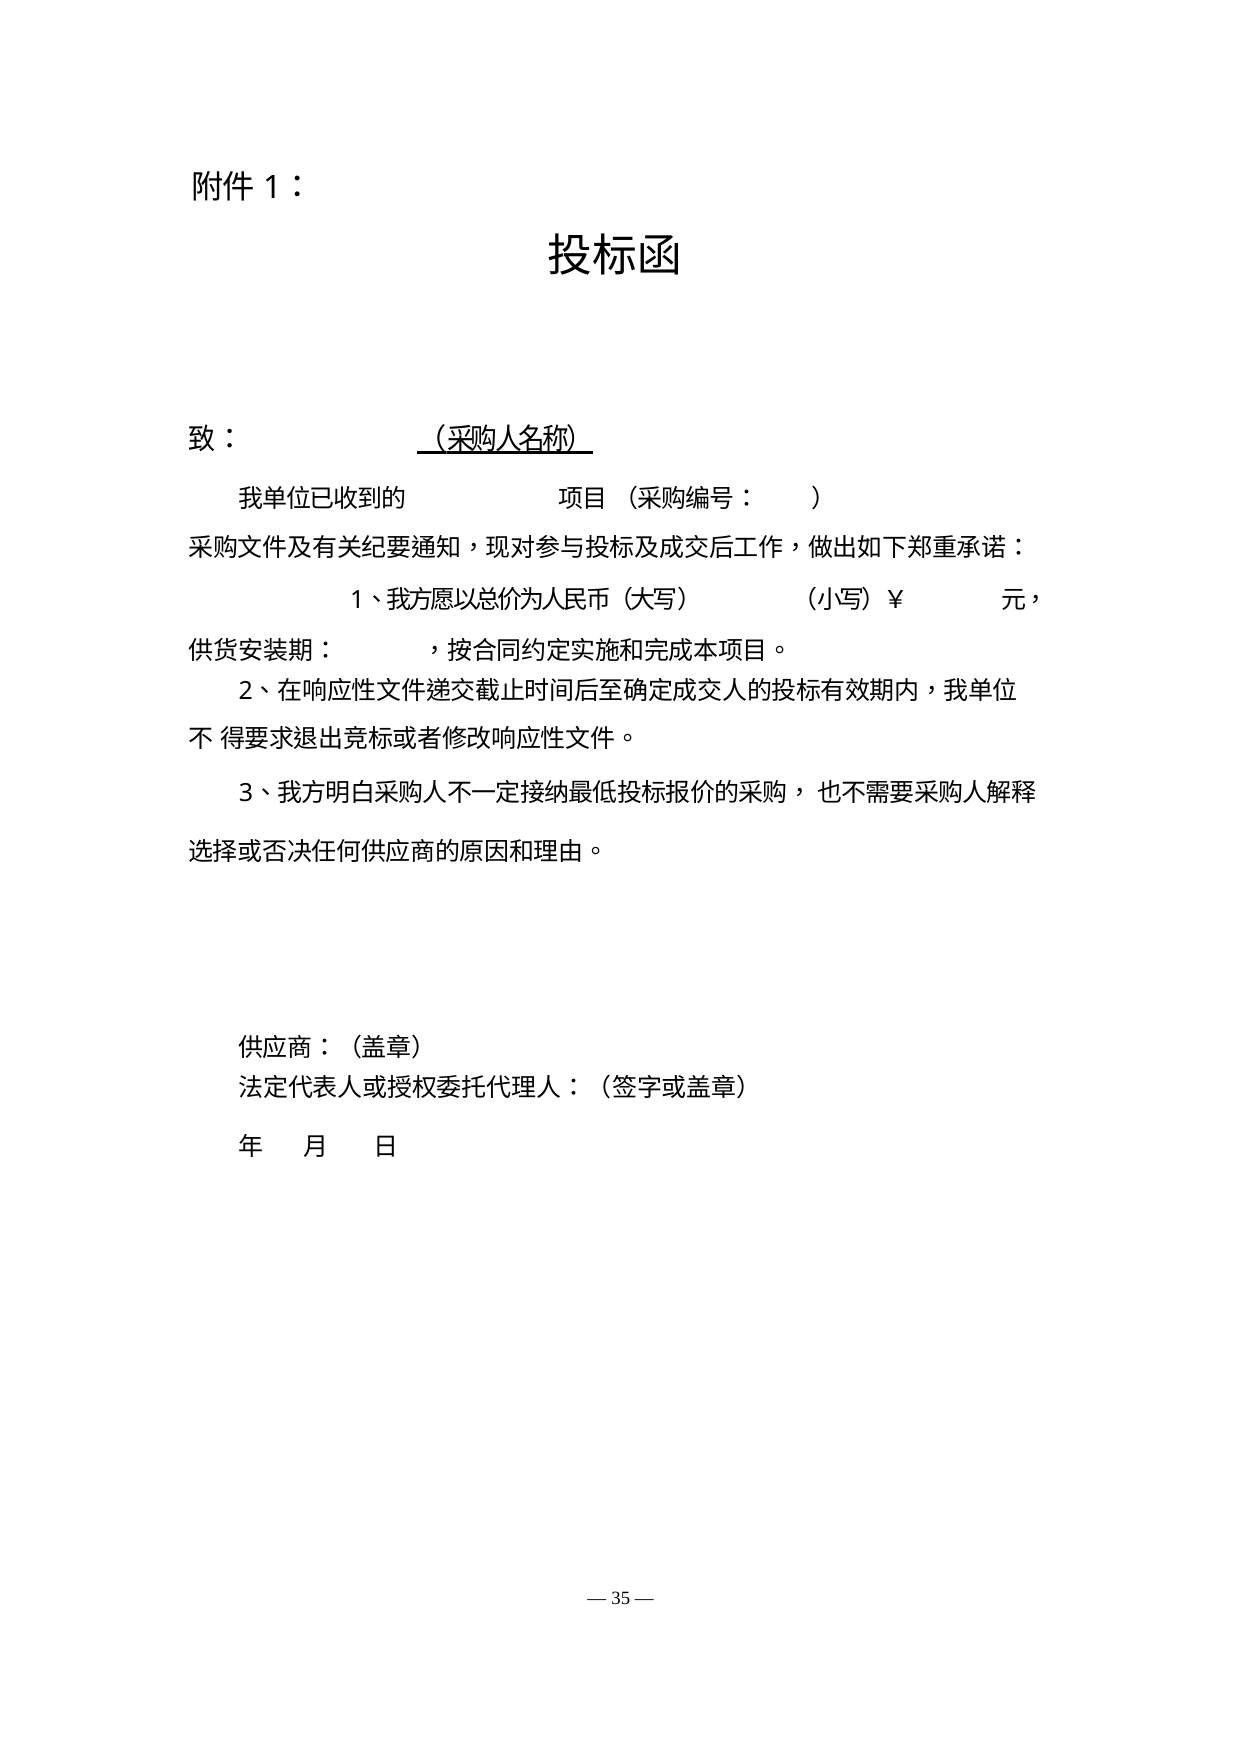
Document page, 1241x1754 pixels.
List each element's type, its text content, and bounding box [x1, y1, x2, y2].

text 年 月 日 [238, 1130, 1054, 1161]
text 3、我方明白采购人不一定接纳最低投标报价的采购， 也不需要采购人解释 [239, 787, 1054, 835]
text 附件 1： [191, 166, 1054, 207]
text 供货安装期： ，按合同约定实施和完成本项目。 [188, 633, 1054, 666]
text 2、在响应性文件递交截止时间后至确定成交人的投标有效期内，我单位不 得要求退出竞标或者修改响应性文件。 [188, 673, 1040, 754]
text 致： （采购人名称） [188, 420, 1054, 456]
text 供应商：（盖章） [238, 1031, 1054, 1062]
text 投标函 [547, 226, 1054, 283]
text 采购文件及有关纪要通知，现对参与投标及成交后工作，做出如下郑重承诺： [188, 532, 1054, 563]
text 法定代表人或授权委托代理人：（签字或盖章） [238, 1081, 1054, 1130]
text 选择或否决任何供应商的原因和理由。 [188, 835, 1054, 866]
text 我单位已收到的 项目 （采购编号： ） [238, 481, 1054, 514]
text 1、我方愿以总价为人民币（大写） （小写）￥ 元， [186, 582, 1051, 616]
